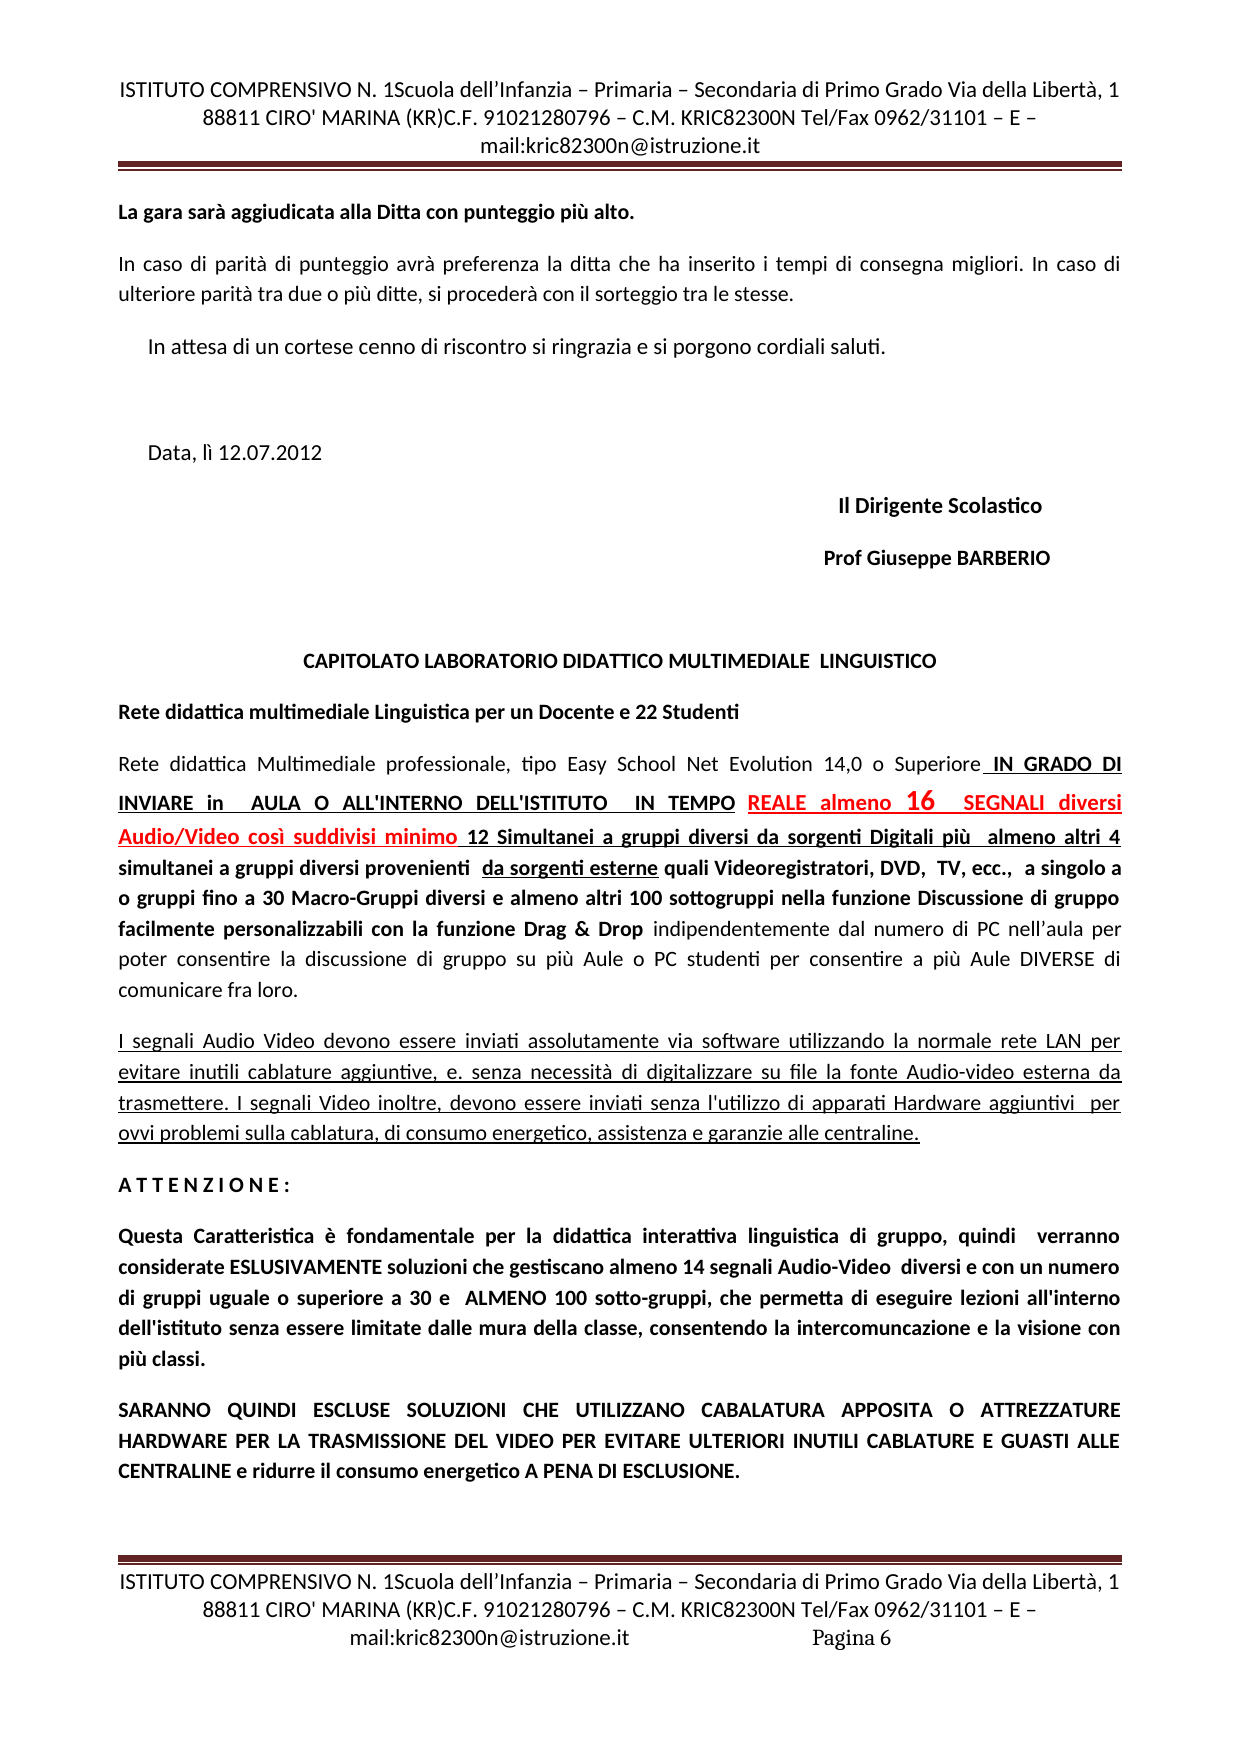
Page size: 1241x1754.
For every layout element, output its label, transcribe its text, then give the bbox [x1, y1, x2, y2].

text Data, lì 12.07.2012 [148, 438, 1122, 466]
text CAPITOLATO LABORATORIO DIDATTICO MULTIMEDIALE LINGUISTICO [118, 647, 1122, 674]
text Prof Giuseppe BARBERIO [118, 544, 1122, 571]
text In caso di parità di punteggio avrà preferenza la ditta che ha inserito i tempi di consegna migliori. In caso di ulteriore parità tra due o più ditte, si procederà con il sorteggio tra le stesse. [118, 250, 1122, 307]
text I segnali Audio Video devono essere inviati assolutamente via software utilizzando la normale rete LAN per evitare inutili cablature aggiuntive, e. senza necessità di digitalizzare su file la fonte Audio-video esterna da trasmettere. I segnali Video inoltre, devono essere inviati senza l'utilizzo di apparati Hardware aggiuntivi per ovvi problemi sulla cablatura, di consumo energetico, assistenza e garanzie alle centraline. [118, 1052, 1122, 1081]
text SARANNO QUINDI ESCLUSE SOLUZIONI CHE UTILIZZANO CABALATURA APPOSITA O ATTREZZATURE HARDWARE PER LA TRASMISSIONE DEL VIDEO PER EVITARE ULTERIORI INUTILI CABLATURE E GUASTI ALLE CENTRALINE e ridurre il consumo energetico A PENA DI ESCLUSIONE. [118, 1396, 1122, 1484]
text Rete didattica Multimediale professionale, tipo Easy School Net Evolution 14,0 o Superiore IN GRADO DI INVIARE in AULA O ALL'INTERNO DELL'ISTITUTO IN TEMPO REALE almeno 16 SEGNALI diversi Audio/Video così suddivisi minimo 12 Simultanei a gruppi diversi da sorgenti Digitali più almeno altri 4 simultanei a gruppi diversi provenienti da sorgenti esterne quali Videoregistratori, DVD, TV, ecc., a singolo a o gruppi fino a 30 Macro-Gruppi diversi e almeno altri 100 sottogruppi nella funzione Discussione di gruppo facilmente personalizzabili con la funzione Drag & Drop indipendentemente dal numero di PC nell’aula per poter consentire la discussione di gruppo su più Aule o PC studenti per consentire a più Aule DIVERSE di comunicare fra loro. [118, 750, 1122, 1003]
text Il Dirigente Scolastico [148, 491, 1122, 519]
text Rete didattica multimediale Linguistica per un Docente e 22 Studenti [118, 698, 1122, 725]
text In attesa di un cortese cenno di riscontro si ringrazia e si porgono cordiali saluti. [148, 332, 1122, 360]
text Questa Caratteristica è fondamentale per la didattica interattiva linguistica di gruppo, quindi verranno considerate ESLUSIVAMENTE soluzioni che gestiscano almeno 14 segnali Audio-Video diversi e con un numero di gruppi uguale o superiore a 30 e ALMENO 100 sotto-gruppi, che permetta di eseguire lezioni all'interno dell'istituto senza essere limitate dalle mura della classe, consentendo la intercomuncazione e la visione con più classi. [118, 1222, 1122, 1372]
text A T T E N Z I O N E : [118, 1171, 1122, 1198]
text La gara sarà aggiudicata alla Ditta con punteggio più alto. [118, 198, 1122, 225]
text I segnali Audio Video devono essere inviati assolutamente via software utilizzando la normale rete LAN per evitare inutili cablature aggiuntive, e. senza necessità di digitalizzare su file la fonte Audio-video esterna da trasmettere. I segnali Video inoltre, devono essere inviati senza l'utilizzo di apparati Hardware aggiuntivi per ovvi problemi sulla cablatura, di consumo energetico, assistenza e garanzie alle centraline. [118, 1083, 1122, 1146]
